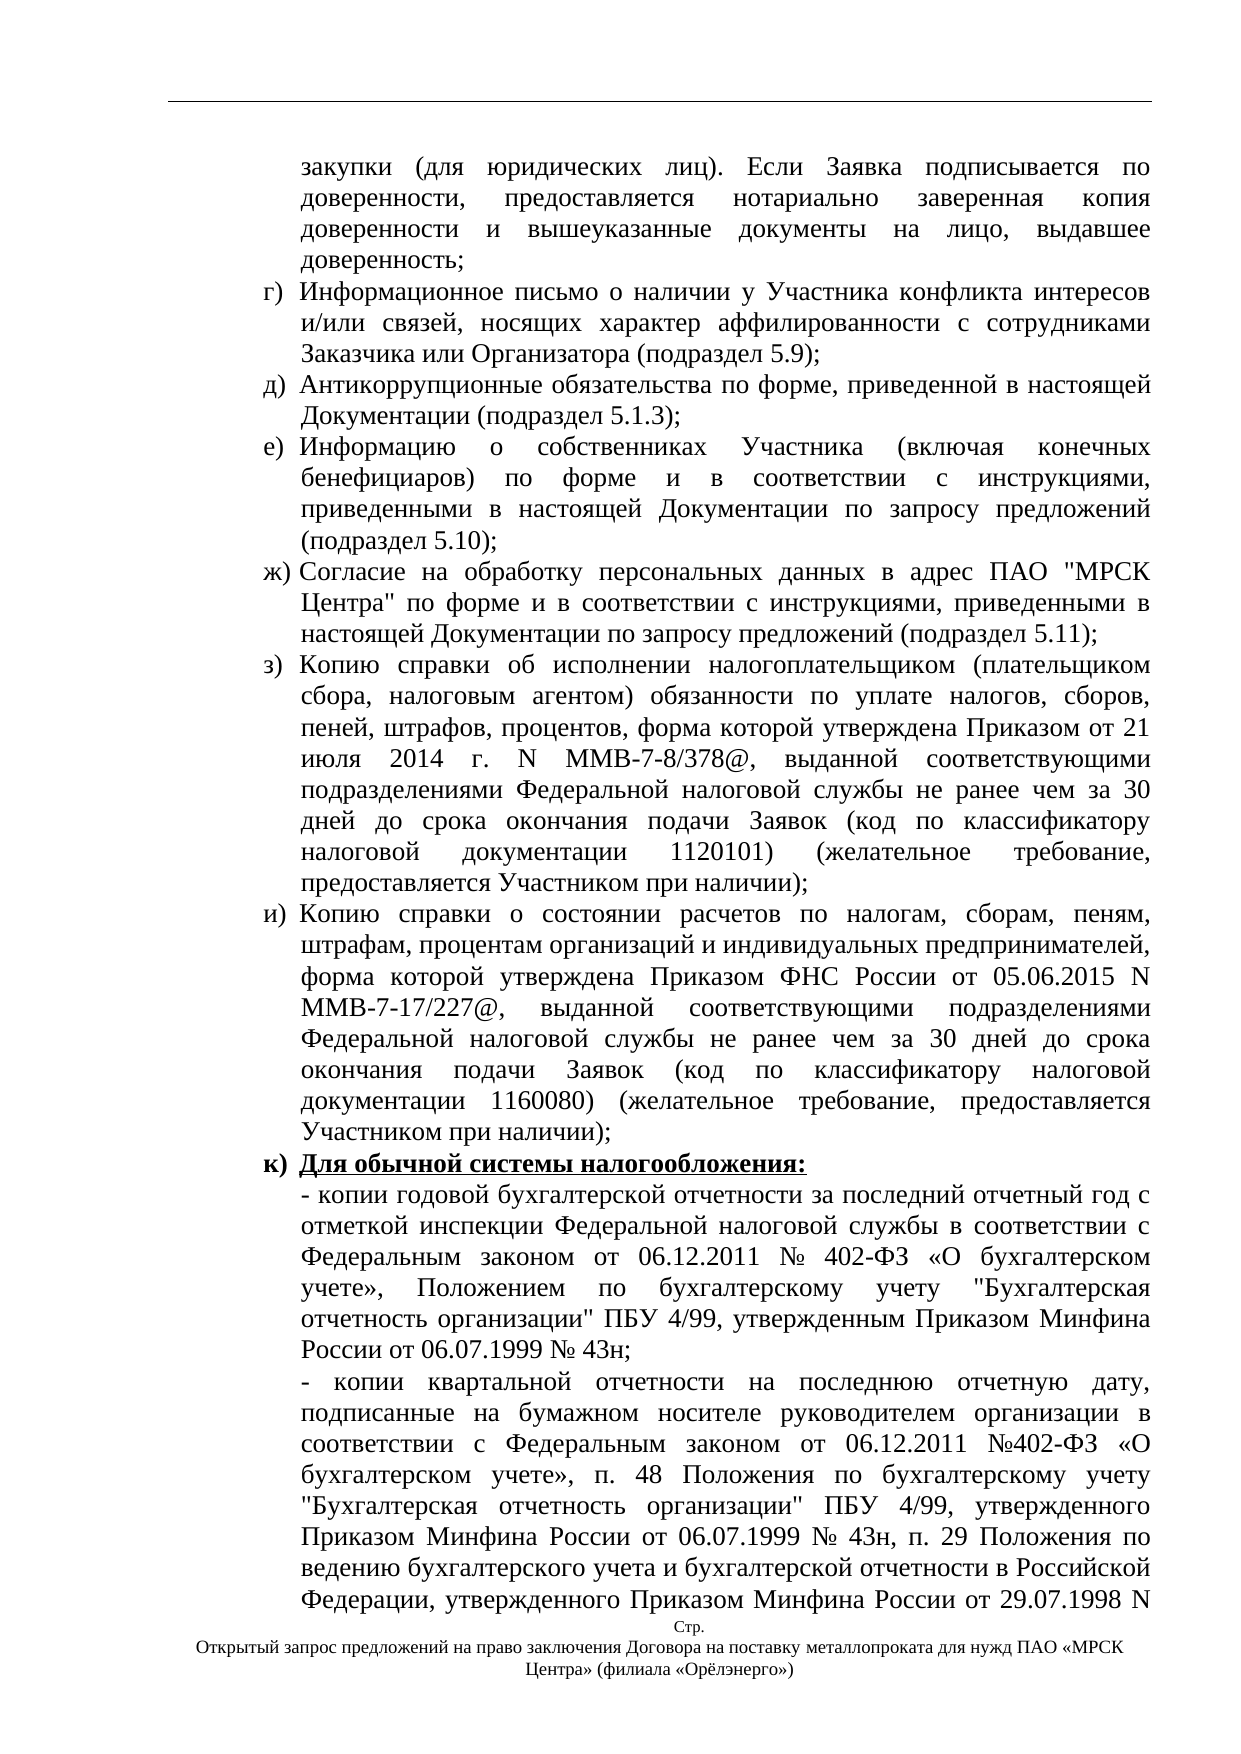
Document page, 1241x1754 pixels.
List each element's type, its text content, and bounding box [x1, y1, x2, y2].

list Информационное письмо о наличии у Участника конфликта интересов и/или связей, носящих характер аффилированности с сотрудниками Заказчика или Организатора (подраздел 5.9); [263, 274, 1152, 368]
list Информацию о собственниках Участника (включая конечных бенефициаров) по форме и в соответствии с инструкциями, приведенными в настоящей Документации по запросу предложений (подраздел 5.10); [263, 430, 1152, 555]
list Копию справки об исполнении налогоплательщиком (плательщиком сбора, налоговым агентом) обязанности по уплате налогов, сборов, пеней, штрафов, процентов, форма которой утверждена Приказом от 21 июля 2014 г. N ММВ-7-8/378@, выданной соответствующими подразделениями Федеральной налоговой службы не ранее чем за 30 дней до срока окончания подачи Заявок (код по классификатору налоговой документации 1120101) (желательное требование, предоставляется Участником при наличии); [263, 648, 1152, 897]
list Антикоррупционные обязательства по форме, приведенной в настоящей Документации (подраздел 5.1.3); [263, 368, 1152, 430]
list Для обычной системы налогообложения: [263, 1147, 1152, 1178]
text - копии годовой бухгалтерской отчетности за последний отчетный год с отметкой инспекции Федеральной налоговой службы в соответствии с Федеральным законом от 06.12.2011 № 402-ФЗ «О бухгалтерском учете», Положением по бухгалтерскому учету "Бухгалтерская отчетность организации" ПБУ 4/99, утвержденным Приказом Минфина России от 06.07.1999 № 43н; [301, 1178, 1152, 1365]
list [263, 150, 1152, 274]
list Копию справки о состоянии расчетов по налогам, сборам, пеням, штрафам, процентам организаций и индивидуальных предпринимателей, форма которой утверждена Приказом ФНС России от 05.06.2015 N ММВ-7-17/227@, выданной соответствующими подразделениями Федеральной налоговой службы не ранее чем за 30 дней до срока окончания подачи Заявок (код по классификатору налоговой документации 1160080) (желательное требование, предоставляется Участником при наличии); [263, 897, 1152, 1147]
list Согласие на обработку персональных данных в адрес ПАО "МРСК Центра" по форме и в соответствии с инструкциями, приведенными в настоящей Документации по запросу предложений (подраздел 5.11); [263, 555, 1152, 648]
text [301, 1365, 1152, 1614]
